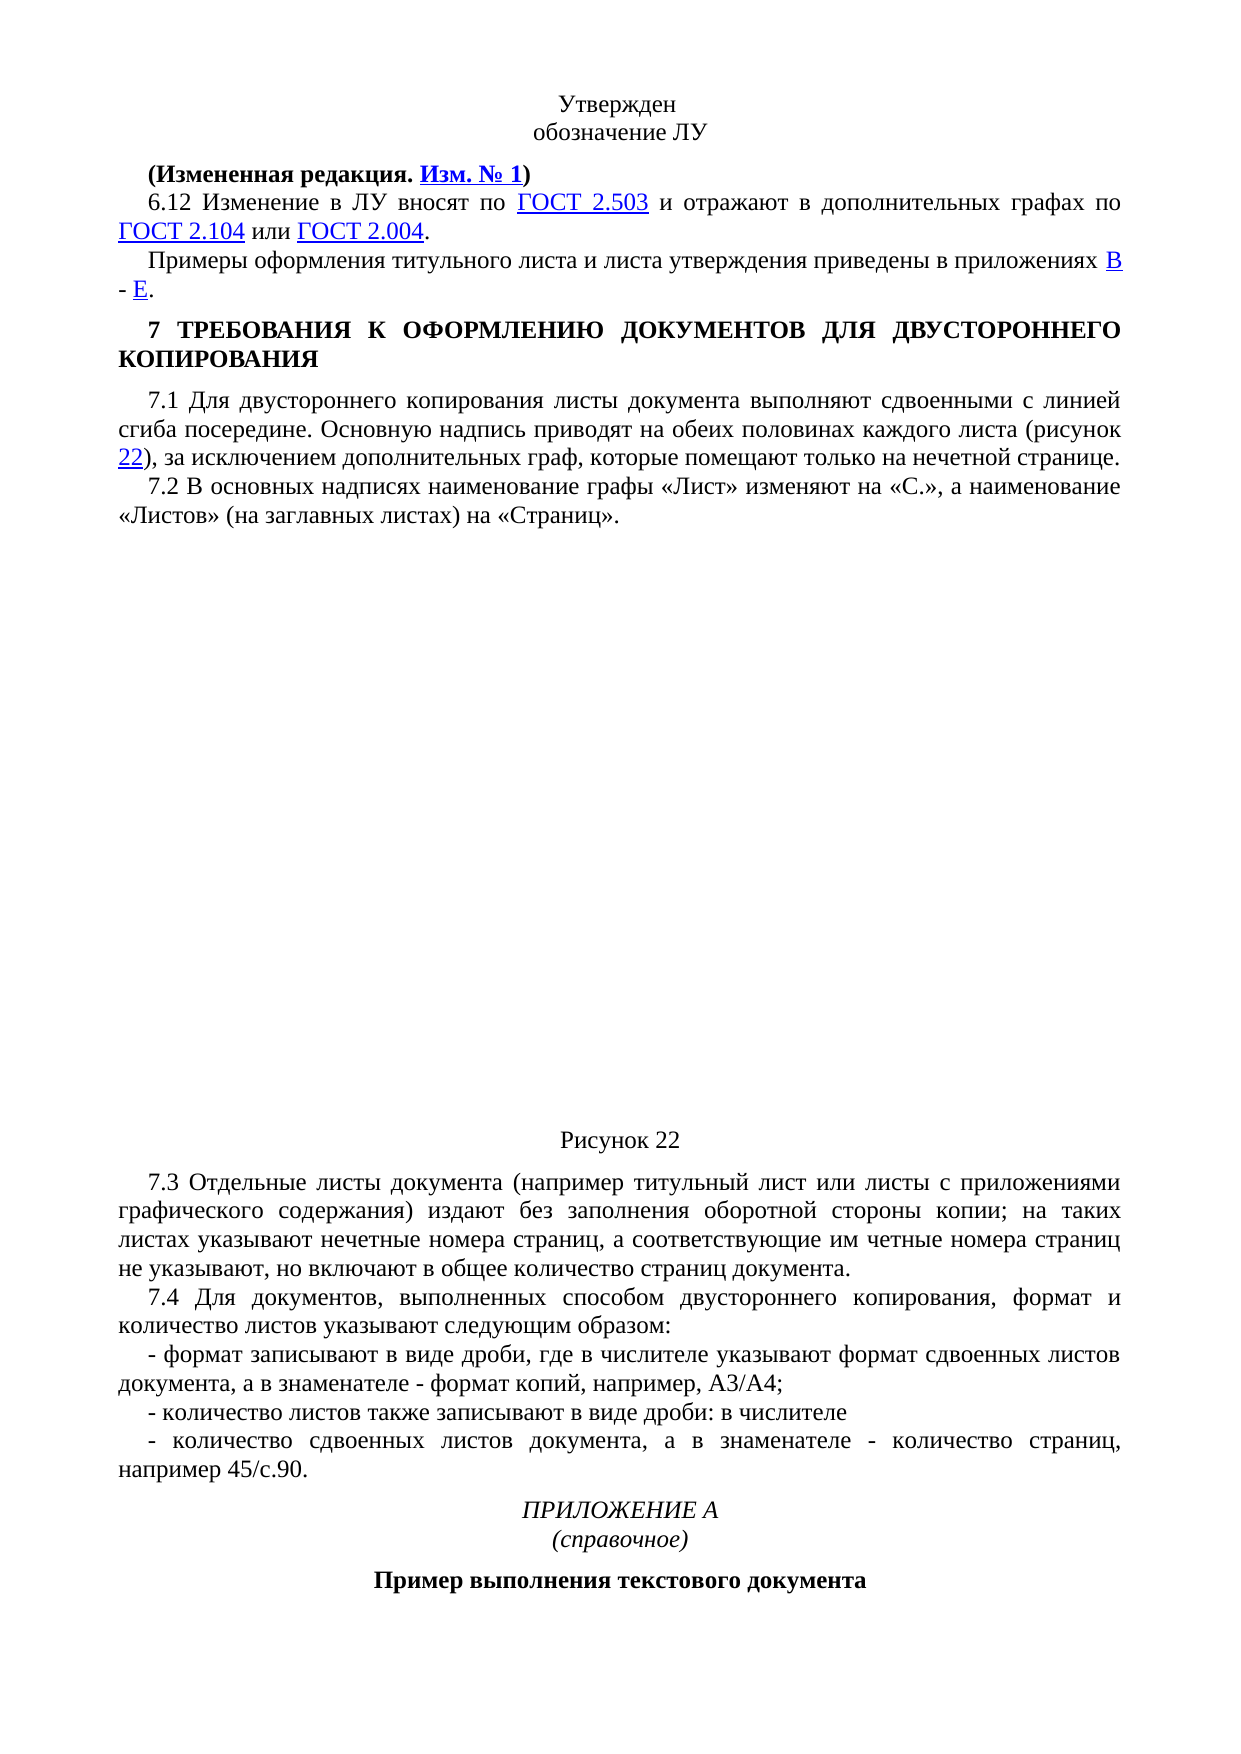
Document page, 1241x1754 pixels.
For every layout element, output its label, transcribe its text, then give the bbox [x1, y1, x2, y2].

text ПРИЛОЖЕНИЕ А [118, 1496, 1122, 1524]
text Утвержден обозначение ЛУ [118, 89, 1122, 146]
text (справочное) [118, 1524, 1122, 1553]
text Примеры оформления титульного листа и листа утверждения приведены в приложениях В - Е. [118, 245, 1122, 302]
text 7.3 Отдельные листы документа (например титульный лист или листы с приложениями графического содержания) издают без заполнения оборотной стороны копии; на таких листах указывают нечетные номера страниц, а соответствующие им четные номера страниц не указывают, но включают в общее количество страниц документа. [118, 1167, 1122, 1282]
text (Измененная редакция. Изм. № 1) [118, 159, 1122, 187]
text Рисунок 22 [118, 1126, 1122, 1154]
text - количество листов также записывают в виде дроби: в числителе [118, 1397, 1122, 1426]
text - формат записывают в виде дроби, где в числителе указывают формат сдвоенных листов документа, а в знаменателе - формат копий, например, А3/А4; [118, 1339, 1122, 1397]
text 6.12 Изменение в ЛУ вносят по ГОСТ 2.503 и отражают в дополнительных графах по ГОСТ 2.104 или ГОСТ 2.004. [118, 187, 1122, 245]
text 7.1 Для двустороннего копирования листы документа выполняют сдвоенными с линией сгиба посередине. Основную надпись приводят на обеих половинах каждого листа (рисунок 22), за исключением дополнительных граф, которые помещают только на нечетной странице. [118, 385, 1122, 471]
text - количество сдвоенных листов документа, а в знаменателе - количество страниц, например 45/с.90. [118, 1426, 1122, 1483]
text 7.4 Для документов, выполненных способом двустороннего копирования, формат и количество листов указывают следующим образом: [118, 1282, 1122, 1339]
text Пример выполнения текстового документа [118, 1566, 1122, 1594]
text 7.2 В основных надписях наименование графы «Лист» изменяют на «С.», а наименование «Листов» (на заглавных листах) на «Страниц». [118, 471, 1122, 529]
text 7 ТРЕБОВАНИЯ К ОФОРМЛЕНИЮ ДОКУМЕНТОВ ДЛЯ ДВУСТОРОННЕГО КОПИРОВАНИЯ [118, 315, 1122, 372]
